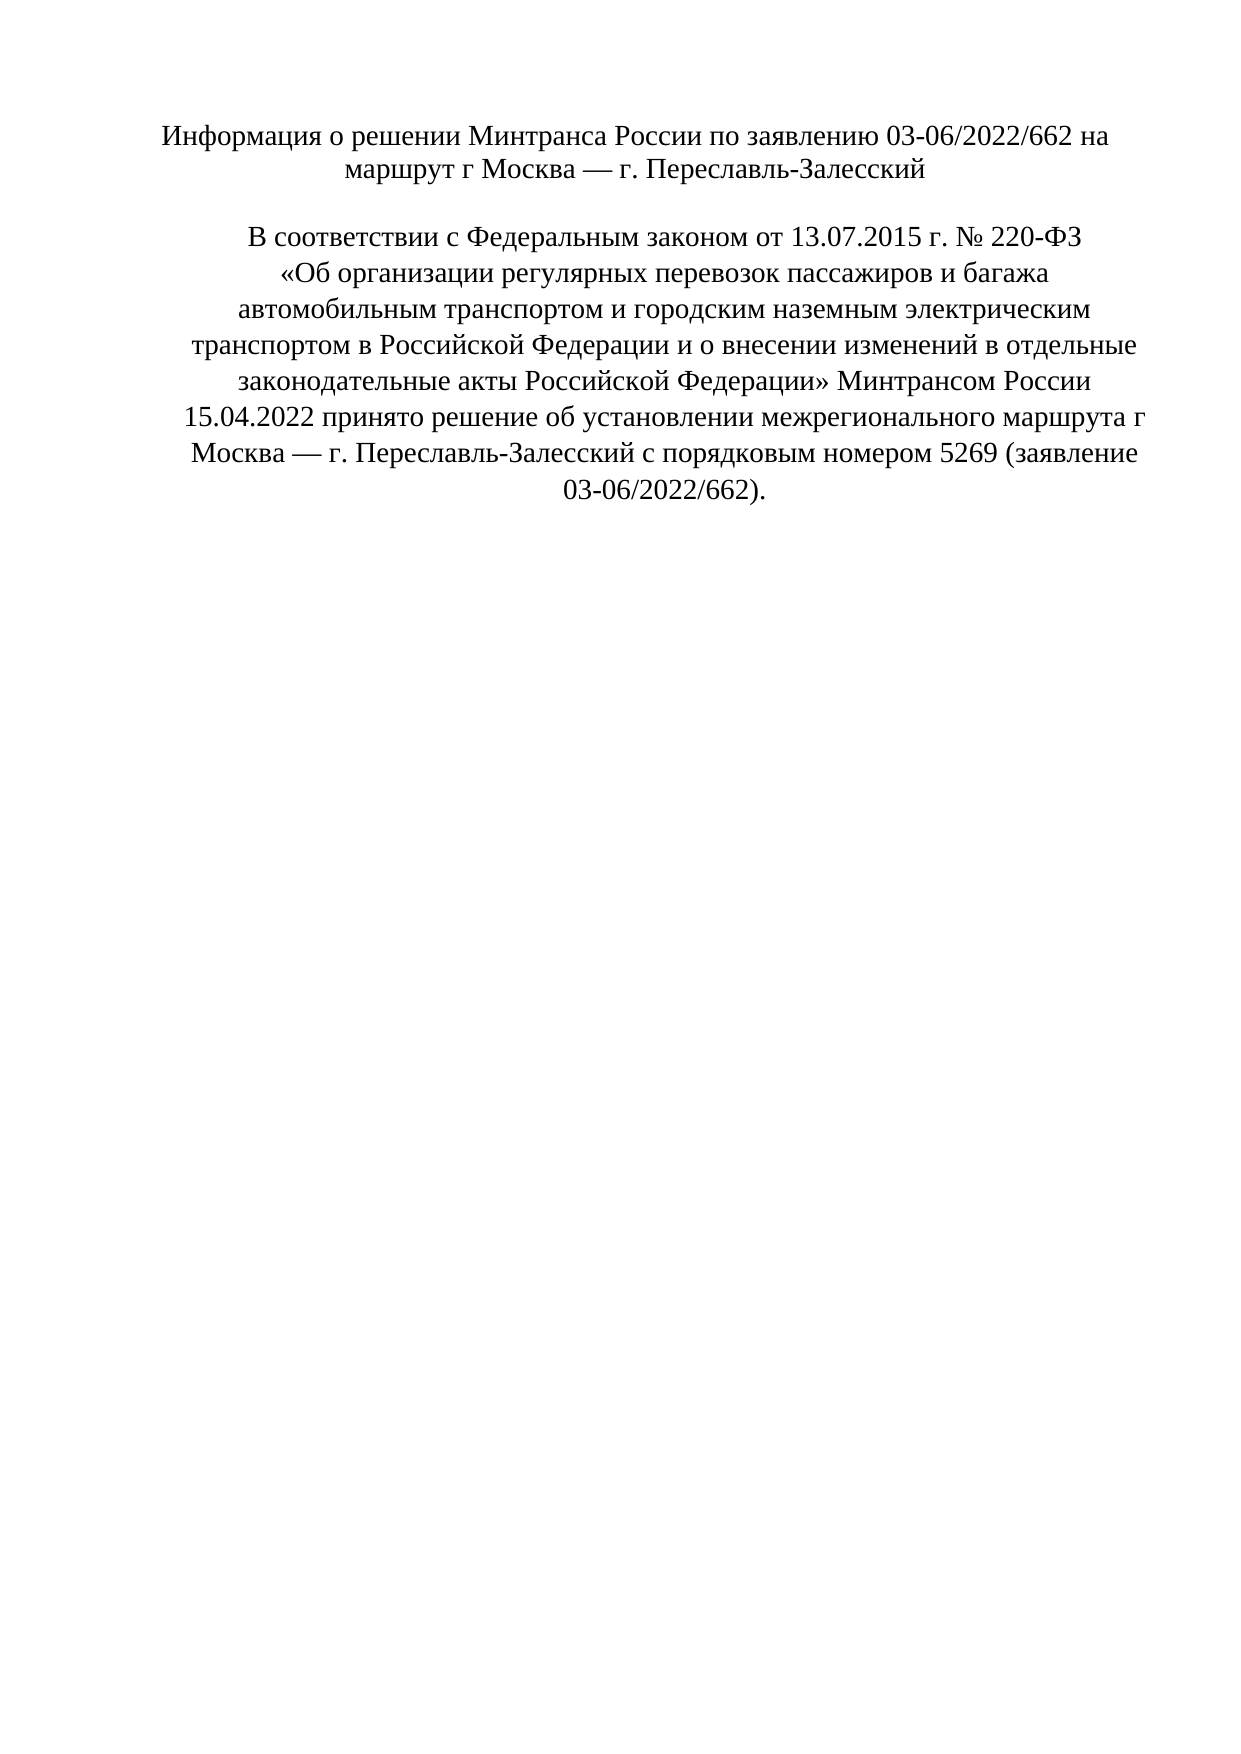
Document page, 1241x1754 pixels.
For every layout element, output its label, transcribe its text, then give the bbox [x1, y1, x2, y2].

text В соответствии с Федеральным законом от 13.07.2015 г. № 220-ФЗ «Об организации регулярных перевозок пассажиров и багажа автомобильным транспортом и городским наземным электрическим транспортом в Российской Федерации и о внесении изменений в отдельные законодательные акты Российской Федерации» Минтрансом России 15.04.2022 принято решение об установлении межрегионального маршрута г Москва — г. Переславль-Залесский с порядковым номером 5269 (заявление 03-06/2022/662). [177, 219, 1152, 505]
text Информация о решении Минтранса России по заявлению 03-06/2022/662 на маршрут г Москва — г. Переславль-Залесский [118, 118, 1152, 185]
